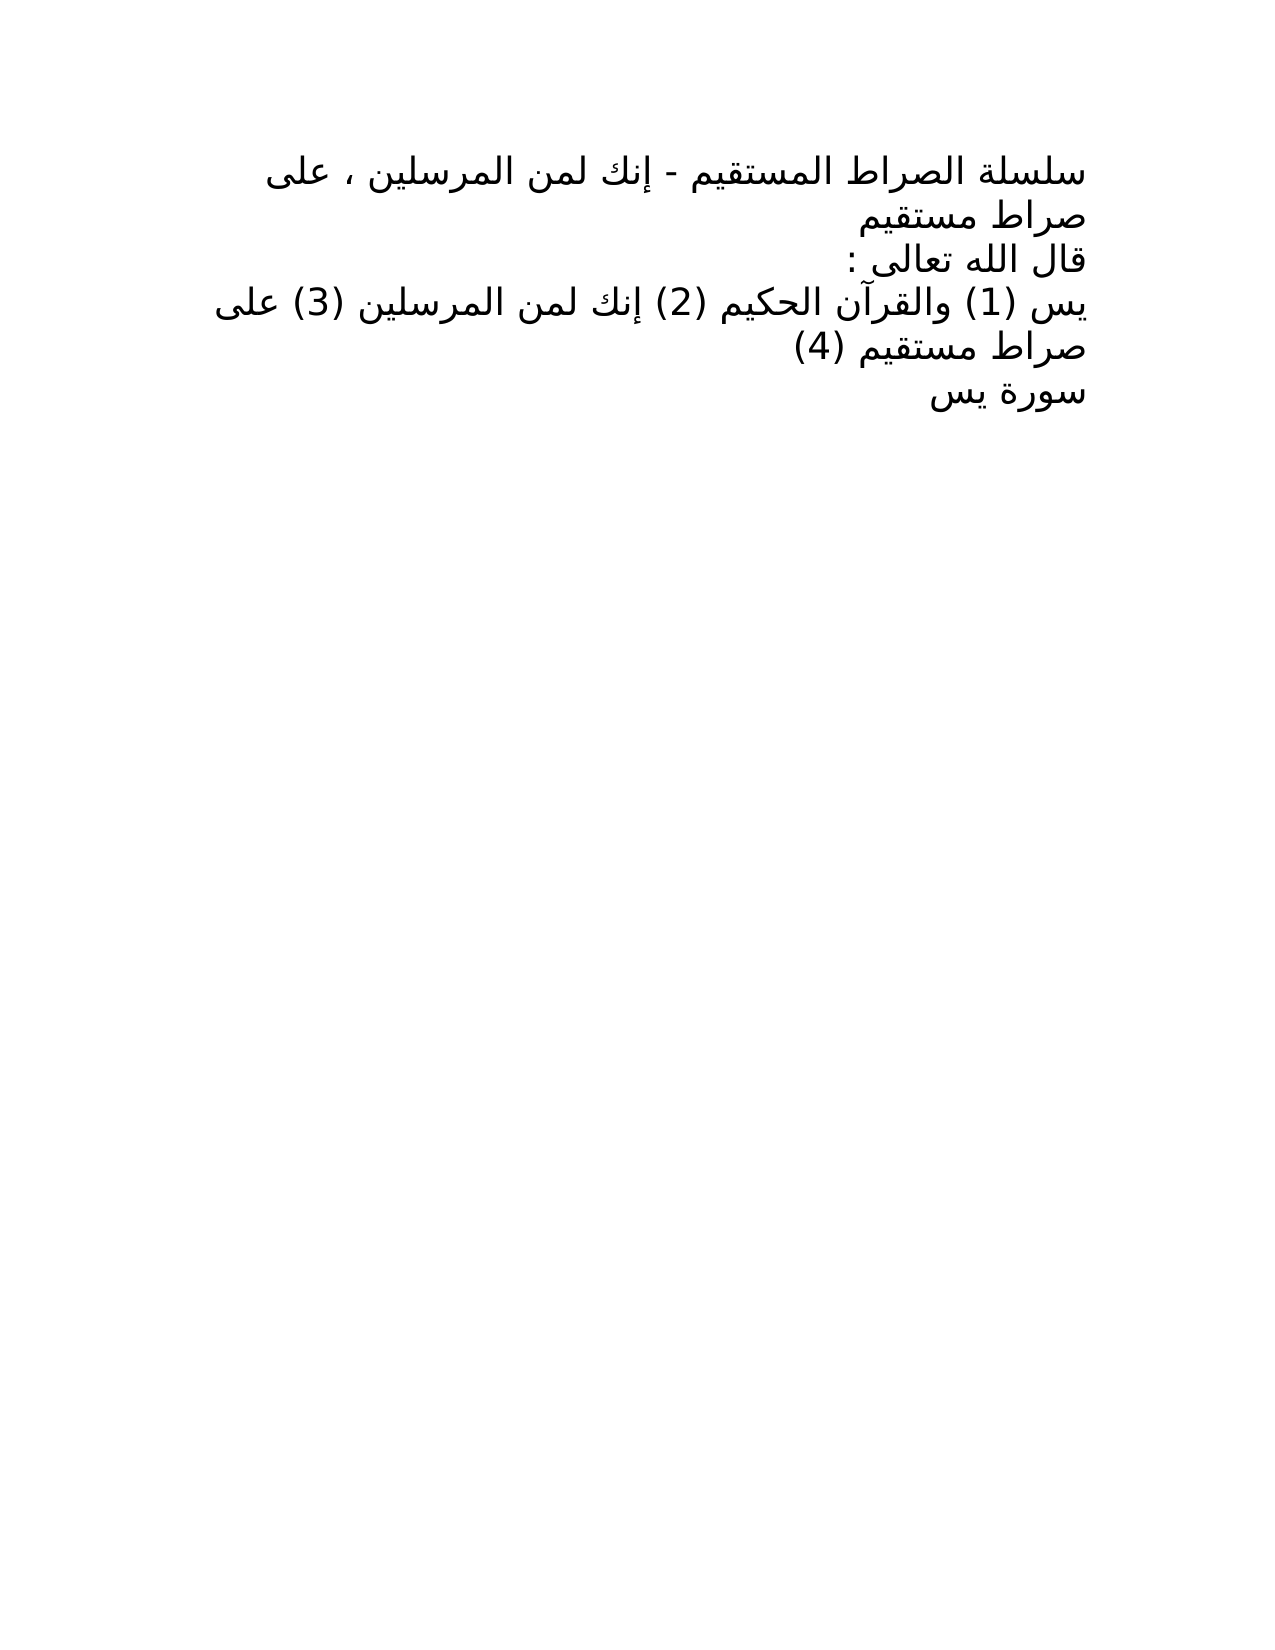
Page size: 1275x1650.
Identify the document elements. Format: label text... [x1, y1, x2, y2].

text يس (1) والقرآن الحكيم (2) إنك لمن المرسلين (3) على صراط مستقيم (4) [187, 281, 1087, 368]
text سورة يس [187, 368, 1087, 412]
text سلسلة الصراط المستقيم - إنك لمن المرسلين ، على صراط مستقيم [187, 150, 1087, 237]
text قال الله تعالى : [187, 237, 1087, 281]
